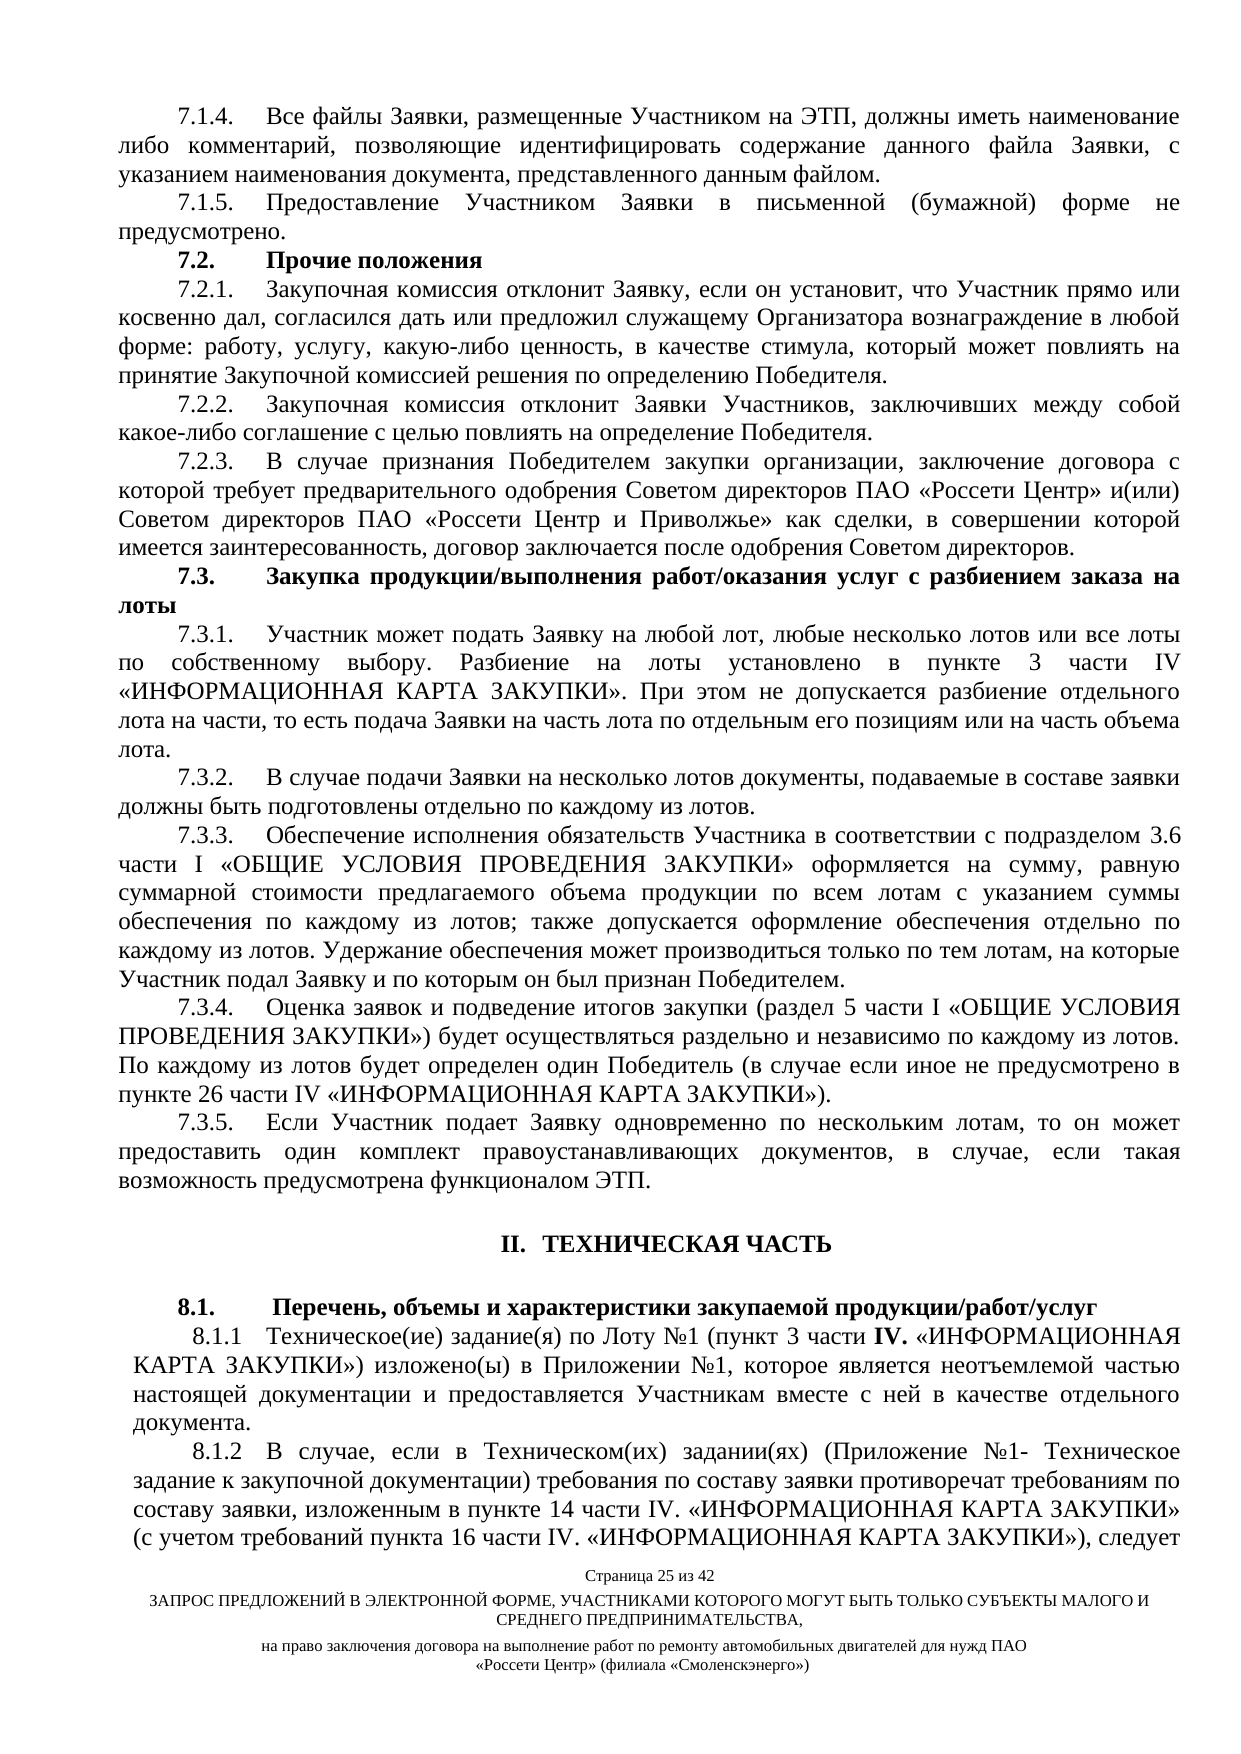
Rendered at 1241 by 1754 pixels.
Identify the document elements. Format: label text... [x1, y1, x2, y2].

subtitle Все файлы Заявки, размещенные Участником на ЭТП, должны иметь наименование либо комментарий, позволяющие идентифицировать содержание данного файла Заявки, с указанием наименования документа, представленного данным файлом. [118, 101, 1181, 187]
subtitle Закупочная комиссия отклонит Заявки Участников, заключивших между собой какое-либо соглашение с целью повлиять на определение Победителя. [118, 389, 1181, 446]
subtitle Оценка заявок и подведение итогов закупки (раздел 5 части I «ОБЩИЕ УСЛОВИЯ ПРОВЕДЕНИЯ ЗАКУПКИ») будет осуществляться раздельно и независимо по каждому из лотов. По каждому из лотов будет определен один Победитель (в случае если иное не предусмотрено в пункте 26 части IV «ИНФОРМАЦИОННАЯ КАРТА ЗАКУПКИ»). [118, 992, 1181, 1107]
subtitle Закупка продукции/выполнения работ/оказания услуг с разбиением заказа на лоты [118, 561, 1181, 619]
subtitle В случае признания Победителем закупки организации, заключение договора с которой требует предварительного одобрения Советом директоров ПАО «Россети Центр» и(или) Советом директоров ПАО «Россети Центр и Приволжье» как сделки, в совершении которой имеется заинтересованность, договор заключается после одобрения Советом директоров. [118, 446, 1181, 561]
subtitle Перечень, объемы и характеристики закупаемой продукции/работ/услуг [177, 1292, 1181, 1321]
subtitle Прочие положения [118, 245, 1181, 274]
subtitle Техническое(ие) задание(я) по Лоту №1 (пункт 3 части IV. «ИНФОРМАЦИОННАЯ КАРТА ЗАКУПКИ») изложено(ы) в Приложении №1, которое является неотъемлемой частью настоящей документации и предоставляется Участникам вместе с ней в качестве отдельного документа. [133, 1321, 1181, 1436]
subtitle ТЕХНИЧЕСКАЯ ЧАСТЬ [118, 1229, 1181, 1257]
subtitle Закупочная комиссия отклонит Заявку, если он установит, что Участник прямо или косвенно дал, согласился дать или предложил служащему Организатора вознаграждение в любой форме: работу, услугу, какую-либо ценность, в качестве стимула, который может повлиять на принятие Закупочной комиссией решения по определению Победителя. [118, 274, 1181, 389]
subtitle Участник может подать Заявку на любой лот, любые несколько лотов или все лоты по собственному выбору. Разбиение на лоты установлено в пункте 3 части IV «ИНФОРМАЦИОННАЯ КАРТА ЗАКУПКИ». При этом не допускается разбиение отдельного лота на части, то есть подача Заявки на часть лота по отдельным его позициям или на часть объема лота. [118, 619, 1181, 762]
subtitle Если Участник подает Заявку одновременно по нескольким лотам, то он может предоставить один комплект правоустанавливающих документов, в случае, если такая возможность предусмотрена функционалом ЭТП. [118, 1107, 1181, 1194]
subtitle Предоставление Участником Заявки в письменной (бумажной) форме не предусмотрено. [118, 187, 1181, 245]
subtitle В случае подачи Заявки на несколько лотов документы, подаваемые в составе заявки должны быть подготовлены отдельно по каждому из лотов. [118, 762, 1181, 820]
subtitle Обеспечение исполнения обязательств Участника в соответствии с подразделом 3.6 части I «ОБЩИЕ УСЛОВИЯ ПРОВЕДЕНИЯ ЗАКУПКИ» оформляется на сумму, равную суммарной стоимости предлагаемого объема продукции по всем лотам с указанием суммы обеспечения по каждому из лотов; также допускается оформление обеспечения отдельно по каждому из лотов. Удержание обеспечения может производиться только по тем лотам, на которые Участник подал Заявку и по которым он был признан Победителем. [118, 820, 1181, 992]
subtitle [133, 1436, 1181, 1551]
